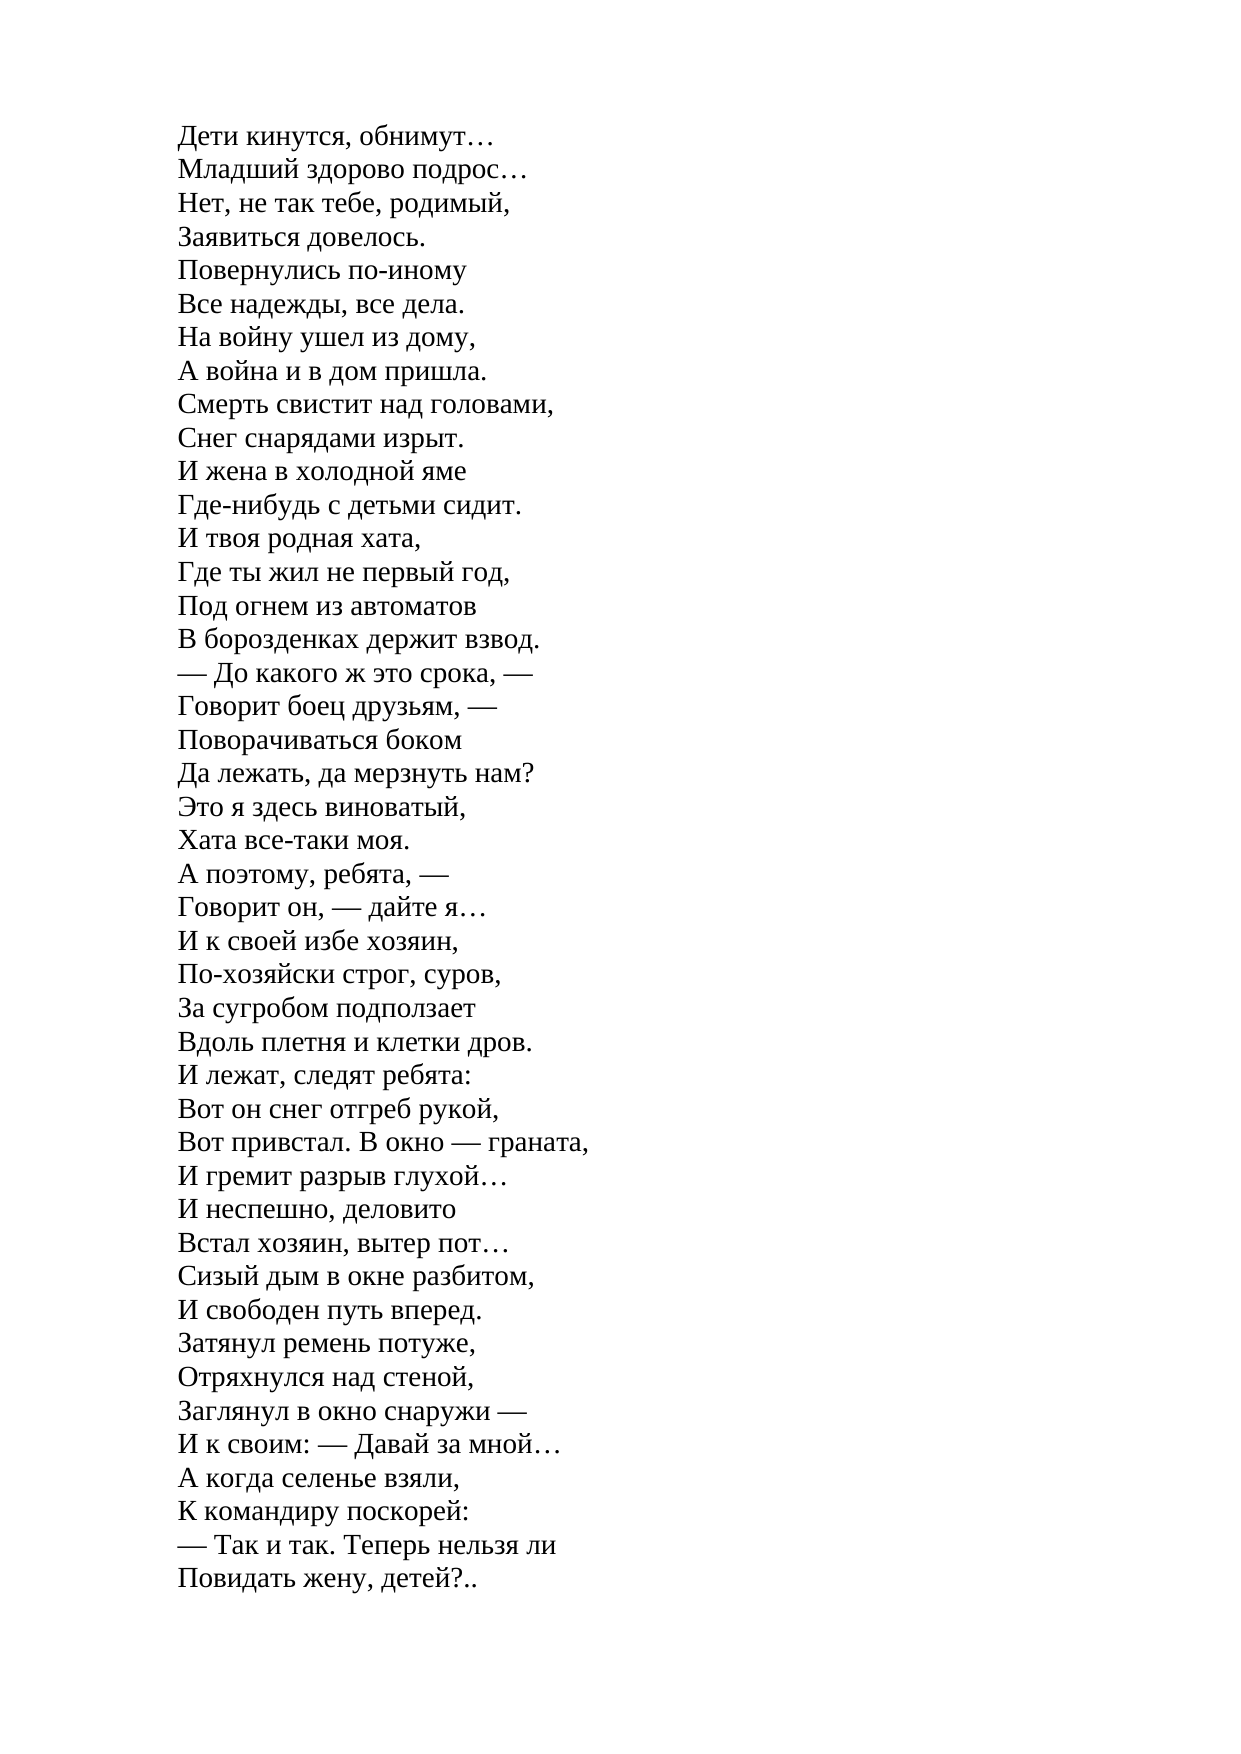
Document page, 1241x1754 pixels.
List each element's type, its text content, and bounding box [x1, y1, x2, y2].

text И твоя родная хата, Где ты жил не первый год, Под огнем из автоматов В борозденках держит взвод. [177, 521, 1152, 655]
text И к своей избе хозяин, По-хозяйски строг, суров, За сугробом подползает Вдоль плетня и клетки дров. [177, 923, 1152, 1057]
text И неспешно, деловито Встал хозяин, вытер пот… Сизый дым в окне разбитом, И свободен путь вперед. [177, 1191, 1152, 1326]
text Смерть свистит над головами, Снег снарядами изрыт. И жена в холодной яме Где-нибудь с детьми сидит. [177, 386, 1152, 521]
text И лежат, следят ребята: Вот он снег отгреб рукой, Вот привстал. В окно — граната, И гремит разрыв глухой… [177, 1057, 1152, 1191]
text А когда селенье взяли, К командиру поскорей: — Так и так. Теперь нельзя ли Повидать жену, детей?.. [177, 1460, 1152, 1594]
text Повернулись по-иному Все надежды, все дела. На войну ушел из дому, А война и в дом пришла. [177, 252, 1152, 386]
text Это я здесь виноватый, Хата все-таки моя. А поэтому, ребята, — Говорит он, — дайте я… [177, 789, 1152, 923]
text Затянул ремень потуже, Отряхнулся над стеной, Заглянул в окно снаружи — И к своим: — Давай за мной… [177, 1326, 1152, 1460]
text Дети кинутся, обнимут… Младший здорово подрос… Нет, не так тебе, родимый, Заявиться довелось. [177, 118, 1152, 252]
text — До какого ж это срока, — Говорит боец друзьям, — Поворачиваться боком Да лежать, да мерзнуть нам? [177, 655, 1152, 789]
